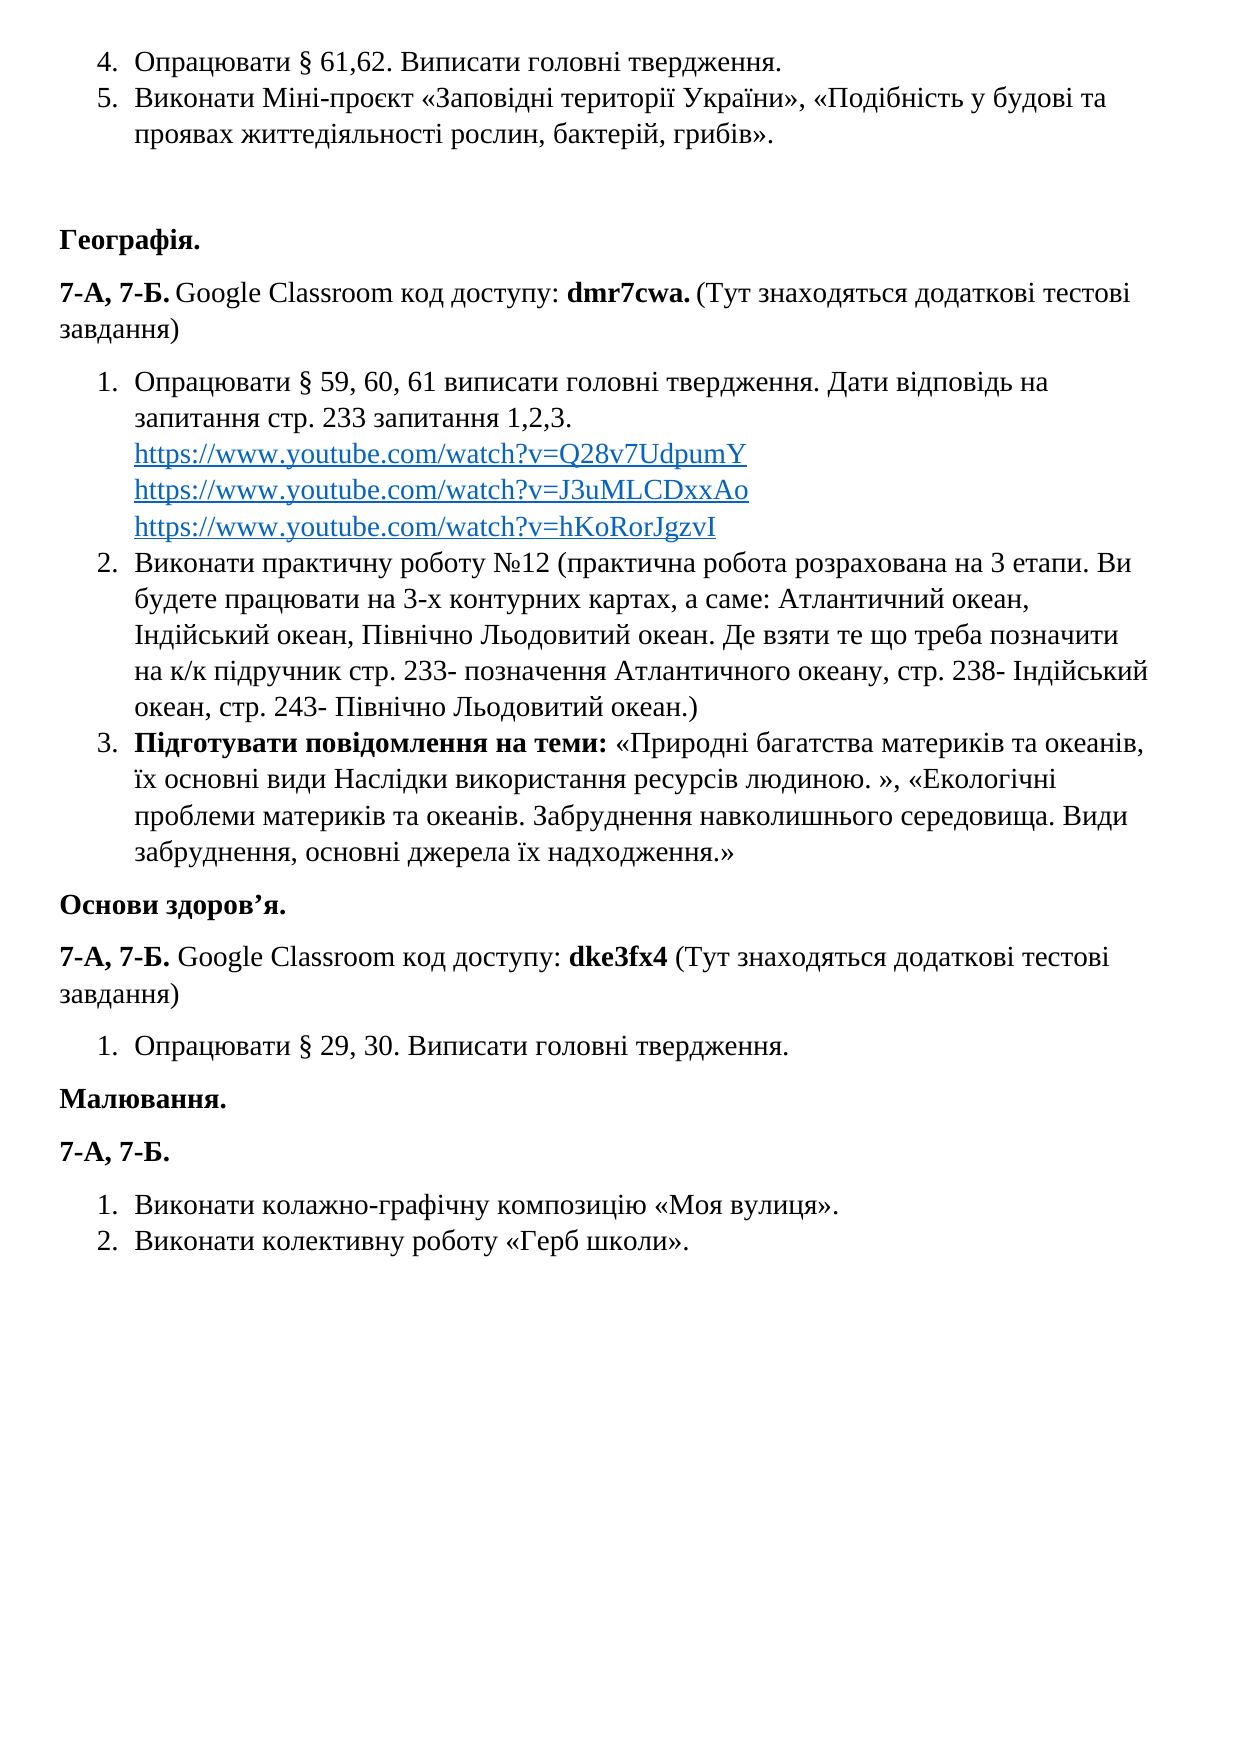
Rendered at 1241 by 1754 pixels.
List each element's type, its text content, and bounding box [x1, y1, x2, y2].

list Виконати колективну роботу «Герб школи». [97, 1223, 1152, 1257]
list Виконати практичну роботу №12 (практична робота розрахована на 3 етапи. Ви будете працювати на 3-х контурних картах, а саме: Атлантичний океан, Індійський океан, Північно Льодовитий океан. Де взяти те що треба позначити на к/к підручник стр. 233- позначення Атлантичного океану, стр. 238- Індійський океан, стр. 243- Північно Льодовитий океан.) [97, 545, 1152, 723]
list Виконати Міні-проєкт «Заповідні території України», «Подібність у будові та проявах життедіяльності рослин, бактерій, грибів». [97, 81, 1152, 150]
list Виконати колажно-графічну композицію «Моя вулиця». [97, 1187, 1152, 1221]
text 7-А, 7-Б. [59, 1134, 1152, 1168]
list Опрацювати § 61,62. Виписати головні твердження. [97, 44, 1152, 78]
text Географія. [59, 222, 1152, 256]
list Опрацювати § 59, 60, 61 виписати головні твердження. Дати відповідь на запитання стр. 233 запитання 1,2,3. [97, 364, 1152, 434]
list https://www.youtube.com/watch?v=J3uMLCDxxAo [134, 472, 1152, 506]
text 7-А, 7-Б. Google Classroom код доступу: dmr7cwa. (Тут знаходяться додаткові тестові завдання) [59, 275, 1152, 345]
text Малювання. [59, 1081, 1152, 1115]
list https://www.youtube.com/watch?v=hKoRorJgzvI [134, 509, 1152, 542]
list https://www.youtube.com/watch?v=Q28v7UdpumY [134, 436, 1152, 470]
list Підготувати повідомлення на теми: «Природні багатства материків та океанів, їх основні види Наслідки використання ресурсів людиною. », «Екологічні проблеми материків та океанів. Забруднення навколишнього середовища. Види забруднення, основні джерела їх надходження.» [97, 726, 1152, 867]
text Основи здоров’я. [59, 887, 1152, 920]
text 7-А, 7-Б. Google Classroom код доступу: dke3fx4 (Тут знаходяться додаткові тестові завдання) [59, 939, 1152, 1009]
list Опрацювати § 29, 30. Виписати головні твердження. [97, 1028, 1152, 1062]
